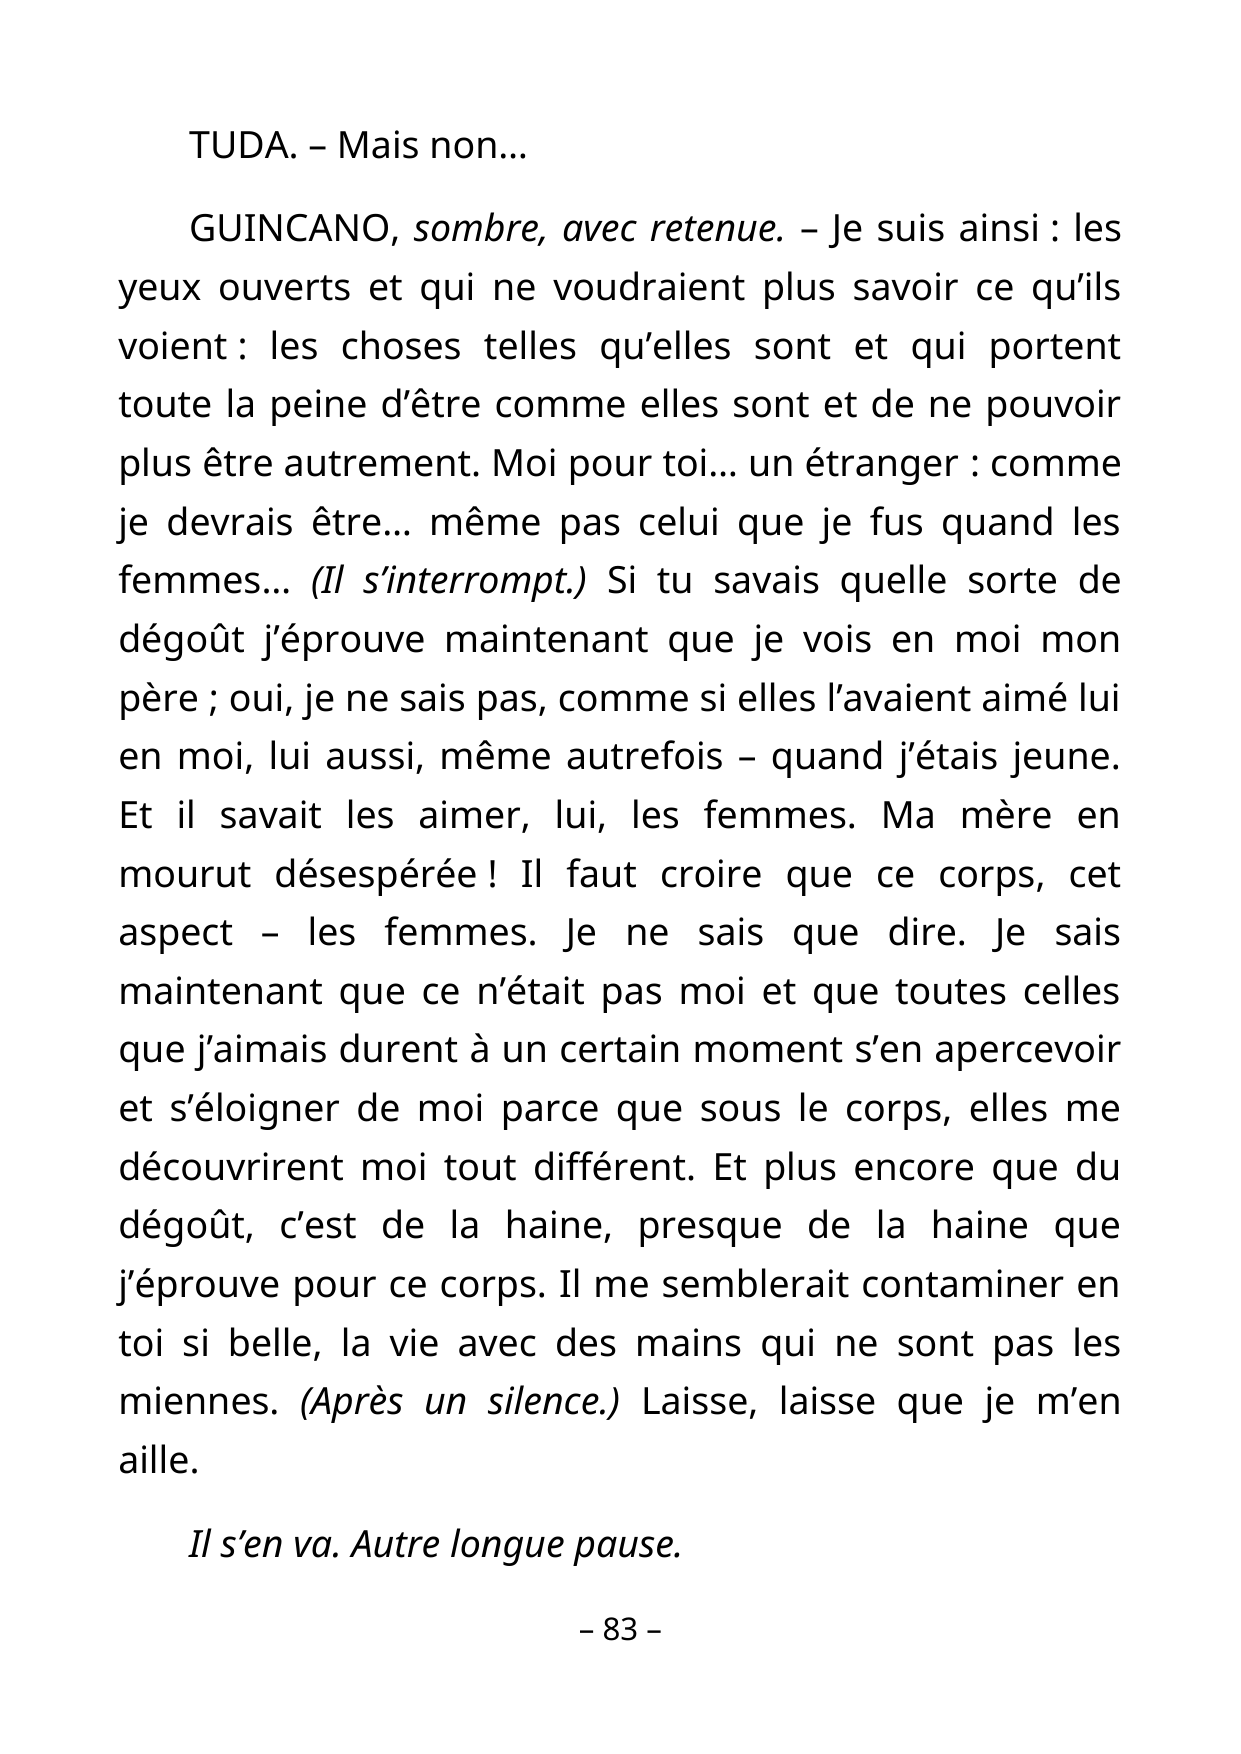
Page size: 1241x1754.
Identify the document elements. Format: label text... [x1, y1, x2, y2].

text GUINCANO, sombre, avec retenue. – Je suis ainsi : les yeux ouverts et qui ne voudraient plus savoir ce qu’ils voient : les choses telles qu’elles sont et qui portent toute la peine d’être comme elles sont et de ne pouvoir plus être autrement. Moi pour toi… un étranger : comme je devrais être… même pas celui que je fus quand les femmes… (Il s’interrompt.) Si tu savais quelle sorte de dégoût j’éprouve maintenant que je vois en moi mon père ; oui, je ne sais pas, comme si elles l’avaient aimé lui en moi, lui aussi, même autrefois – quand j’étais jeune. Et il savait les aimer, lui, les femmes. Ma mère en mourut désespérée ! Il faut croire que ce corps, cet aspect – les femmes. Je ne sais que dire. Je sais maintenant que ce n’était pas moi et que toutes celles que j’aimais durent à un certain moment s’en apercevoir et s’éloigner de moi parce que sous le corps, elles me découvrirent moi tout différent. Et plus encore que du dégoût, c’est de la haine, presque de la haine que j’éprouve pour ce corps. Il me semblerait contaminer en toi si belle, la vie avec des mains qui ne sont pas les miennes. (Après un silence.) Laisse, laisse que je m’en aille. [118, 202, 1122, 1484]
text Il s’en va. Autre longue pause. [118, 1517, 1122, 1568]
text TUDA. – Mais non… [118, 118, 1122, 169]
